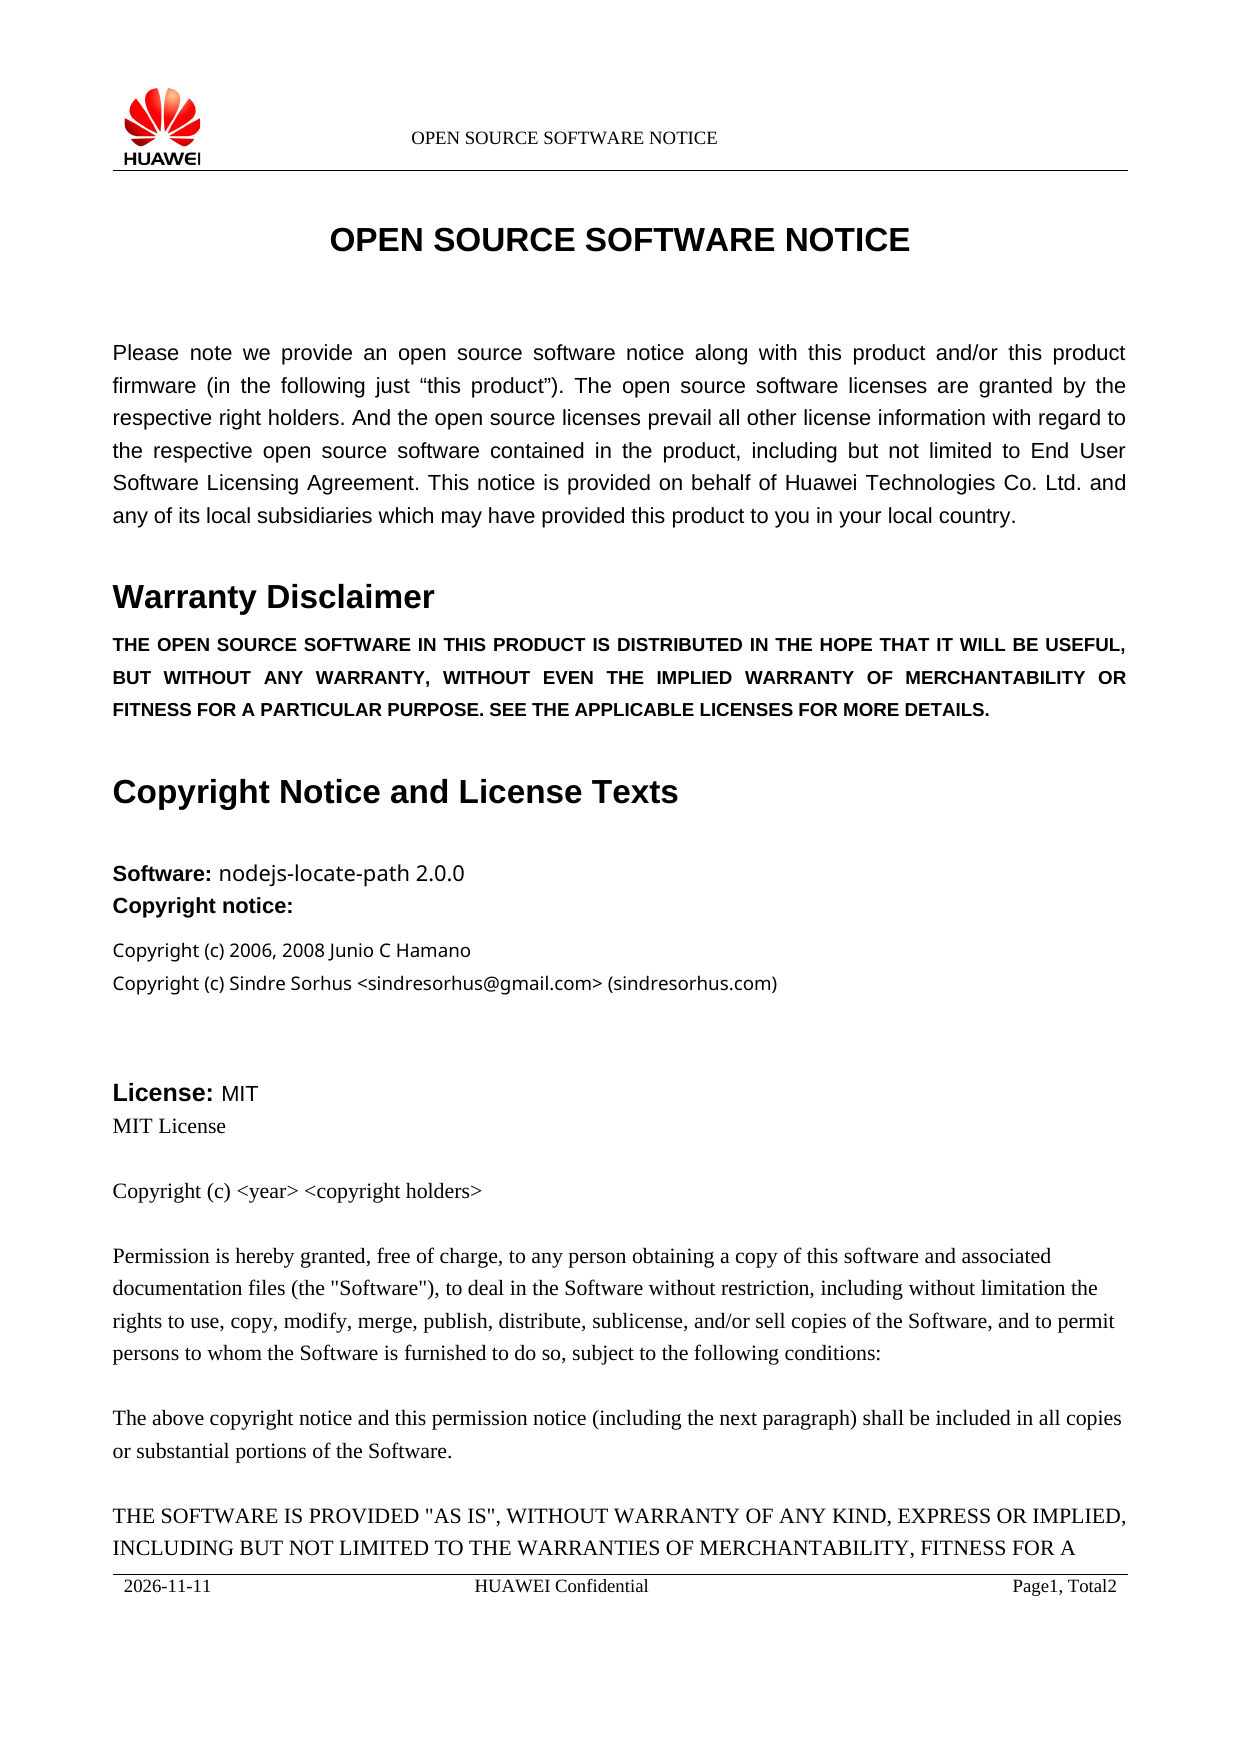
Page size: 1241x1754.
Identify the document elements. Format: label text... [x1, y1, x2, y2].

text Copyright notice: [112, 889, 1128, 921]
text Warranty Disclaimer [112, 564, 1128, 629]
text Copyright (c) 2006, 2008 Junio C Hamano [112, 934, 1128, 966]
text OPEN SOURCE SOFTWARE NOTICE [112, 206, 1128, 271]
text License: MIT [112, 1077, 1128, 1109]
picture [124, 88, 201, 165]
text Please note we provide an open source software notice along with this product and/or this product firmware (in the following just “this product”). The open source software licenses are granted by the respective right holders. And the open source licenses prevail all other license information with regard to the respective open source software contained in the product, including but not limited to End User Software Licensing Agreement. This notice is provided on behalf of Huawei Technologies Co. Ltd. and any of its local subsidiaries which may have provided this product to you in your local country. [112, 336, 1128, 531]
text Copyright Notice and License Texts [112, 759, 1128, 824]
text The open source software in this product is distributed in the hope that it will be useful, but WITHOUT ANY WARRANTY, without even the implied warranty of MERCHANTABILITY or FITNESS FOR A PARTICULAR PURPOSE. See the applicable licenses for more details. [112, 629, 1128, 726]
text Copyright (c) Sindre Sorhus <sindresorhus@gmail.com> (sindresorhus.com) [112, 966, 1128, 999]
title Software: nodejs-locate-path 2.0.0 [112, 856, 1128, 889]
